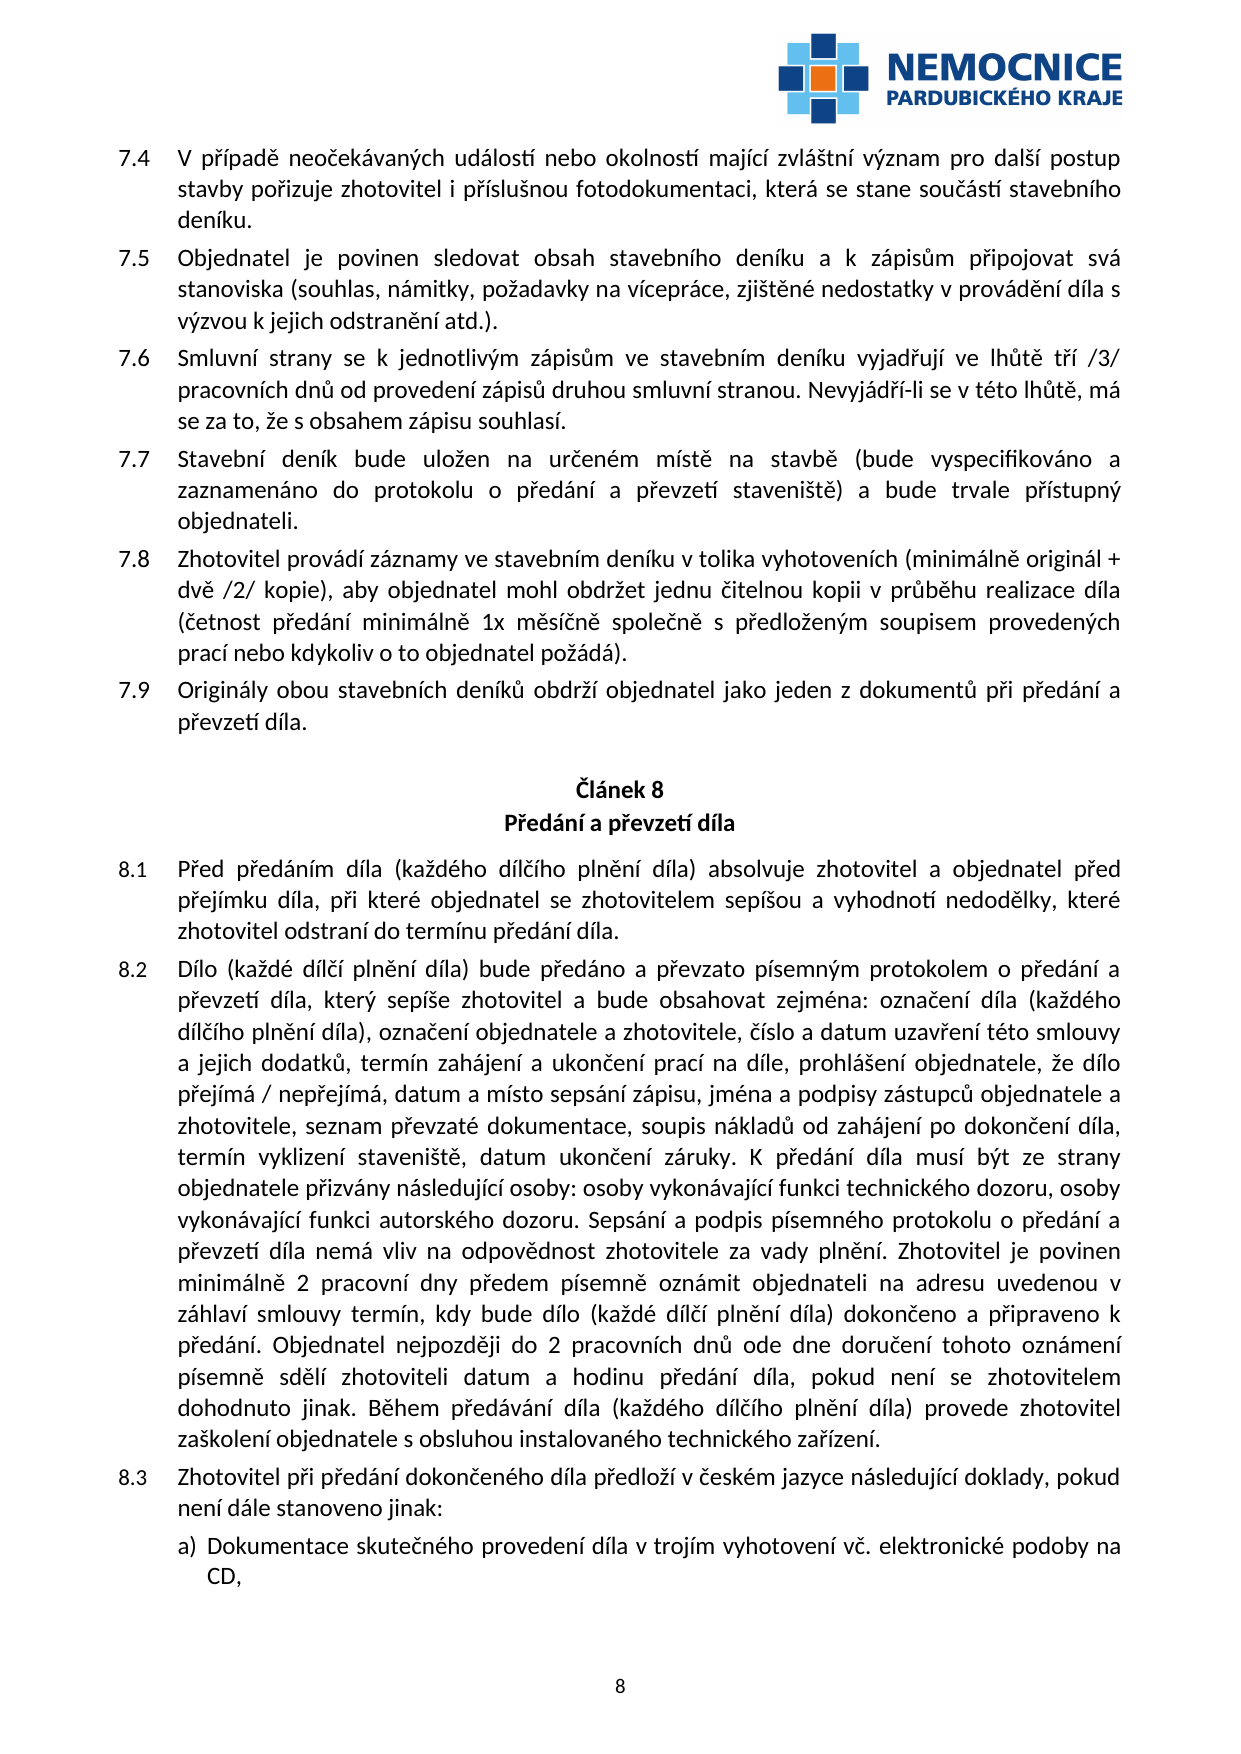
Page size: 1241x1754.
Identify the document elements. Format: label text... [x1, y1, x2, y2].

list Originály obou stavebních deníků obdrží objednatel jako jeden z dokumentů při předání a převzetí díla. [118, 675, 1122, 737]
list Stavební deník bude uložen na určeném místě na stavbě (bude vyspecifikováno a zaznamenáno do protokolu o předání a převzetí staveniště) a bude trvale přístupný objednateli. [118, 443, 1122, 536]
list Objednatel je povinen sledovat obsah stavebního deníku a k zápisům připojovat svá stanoviska (souhlas, námitky, požadavky na vícepráce, zjištěné nedostatky v provádění díla s výzvou k jejich odstranění atd.). [118, 242, 1122, 335]
list Dílo (každé dílčí plnění díla) bude předáno a převzato písemným protokolem o předání a převzetí díla, který sepíše zhotovitel a bude obsahovat zejména: označení díla (každého dílčího plnění díla), označení objednatele a zhotovitele, číslo a datum uzavření této smlouvy a jejich dodatků, termín zahájení a ukončení prací na díle, prohlášení objednatele, že dílo přejímá / nepřejímá, datum a místo sepsání zápisu, jména a podpisy zástupců objednatele a zhotovitele, seznam převzaté dokumentace, soupis nákladů od zahájení po dokončení díla, termín vyklizení staveniště, datum ukončení záruky. K předání díla musí být ze strany objednatele přizvány následující osoby: osoby vykonávající funkci technického dozoru, osoby vykonávající funkci autorského dozoru. Sepsání a podpis písemného protokolu o předání a převzetí díla nemá vliv na odpovědnost zhotovitele za vady plnění. Zhotovitel je povinen minimálně 2 pracovní dny předem písemně oznámit objednateli na adresu uvedenou v záhlaví smlouvy termín, kdy bude dílo (každé dílčí plnění díla) dokončeno a připraveno k předání. Objednatel nejpozději do 2 pracovních dnů ode dne doručení tohoto oznámení písemně sdělí zhotoviteli datum a hodinu předání díla, pokud není se zhotovitelem dohodnuto jinak. Během předávání díla (každého dílčího plnění díla) provede zhotovitel zaškolení objednatele s obsluhou instalovaného technického zařízení. [118, 953, 1122, 1454]
list Zhotovitel provádí záznamy ve stavebním deníku v tolika vyhotoveních (minimálně originál + dvě /2/ kopie), aby objednatel mohl obdržet jednu čitelnou kopii v průběhu realizace díla (četnost předání minimálně 1x měsíčně společně s předloženým soupisem provedených prací nebo kdykoliv o to objednatel požádá). [118, 543, 1122, 668]
list Dokumentace skutečného provedení díla v trojím vyhotovení vč. elektronické podoby na CD, [177, 1530, 1122, 1591]
list V případě neočekávaných událostí nebo okolností mající zvláštní význam pro další postup stavby pořizuje zhotovitel i příslušnou fotodokumentaci, která se stane součástí stavebního deníku. [118, 142, 1122, 235]
list Před předáním díla (každého dílčího plnění díla) absolvuje zhotovitel a objednatel před přejímku díla, při které objednatel se zhotovitelem sepíšou a vyhodnotí nedodělky, které zhotovitel odstraní do termínu předání díla. [118, 853, 1122, 946]
text Předání a převzetí díla [155, 807, 1084, 838]
text Článek 8 [155, 774, 1084, 805]
picture [777, 32, 1123, 125]
list Smluvní strany se k jednotlivým zápisům ve stavebním deníku vyjadřují ve lhůtě tří /3/ pracovních dnů od provedení zápisů druhou smluvní stranou. Nevyjádří-li se v této lhůtě, má se za to, že s obsahem zápisu souhlasí. [118, 342, 1122, 436]
list Zhotovitel při předání dokončeného díla předloží v českém jazyce následující doklady, pokud není dále stanoveno jinak: [118, 1461, 1122, 1523]
